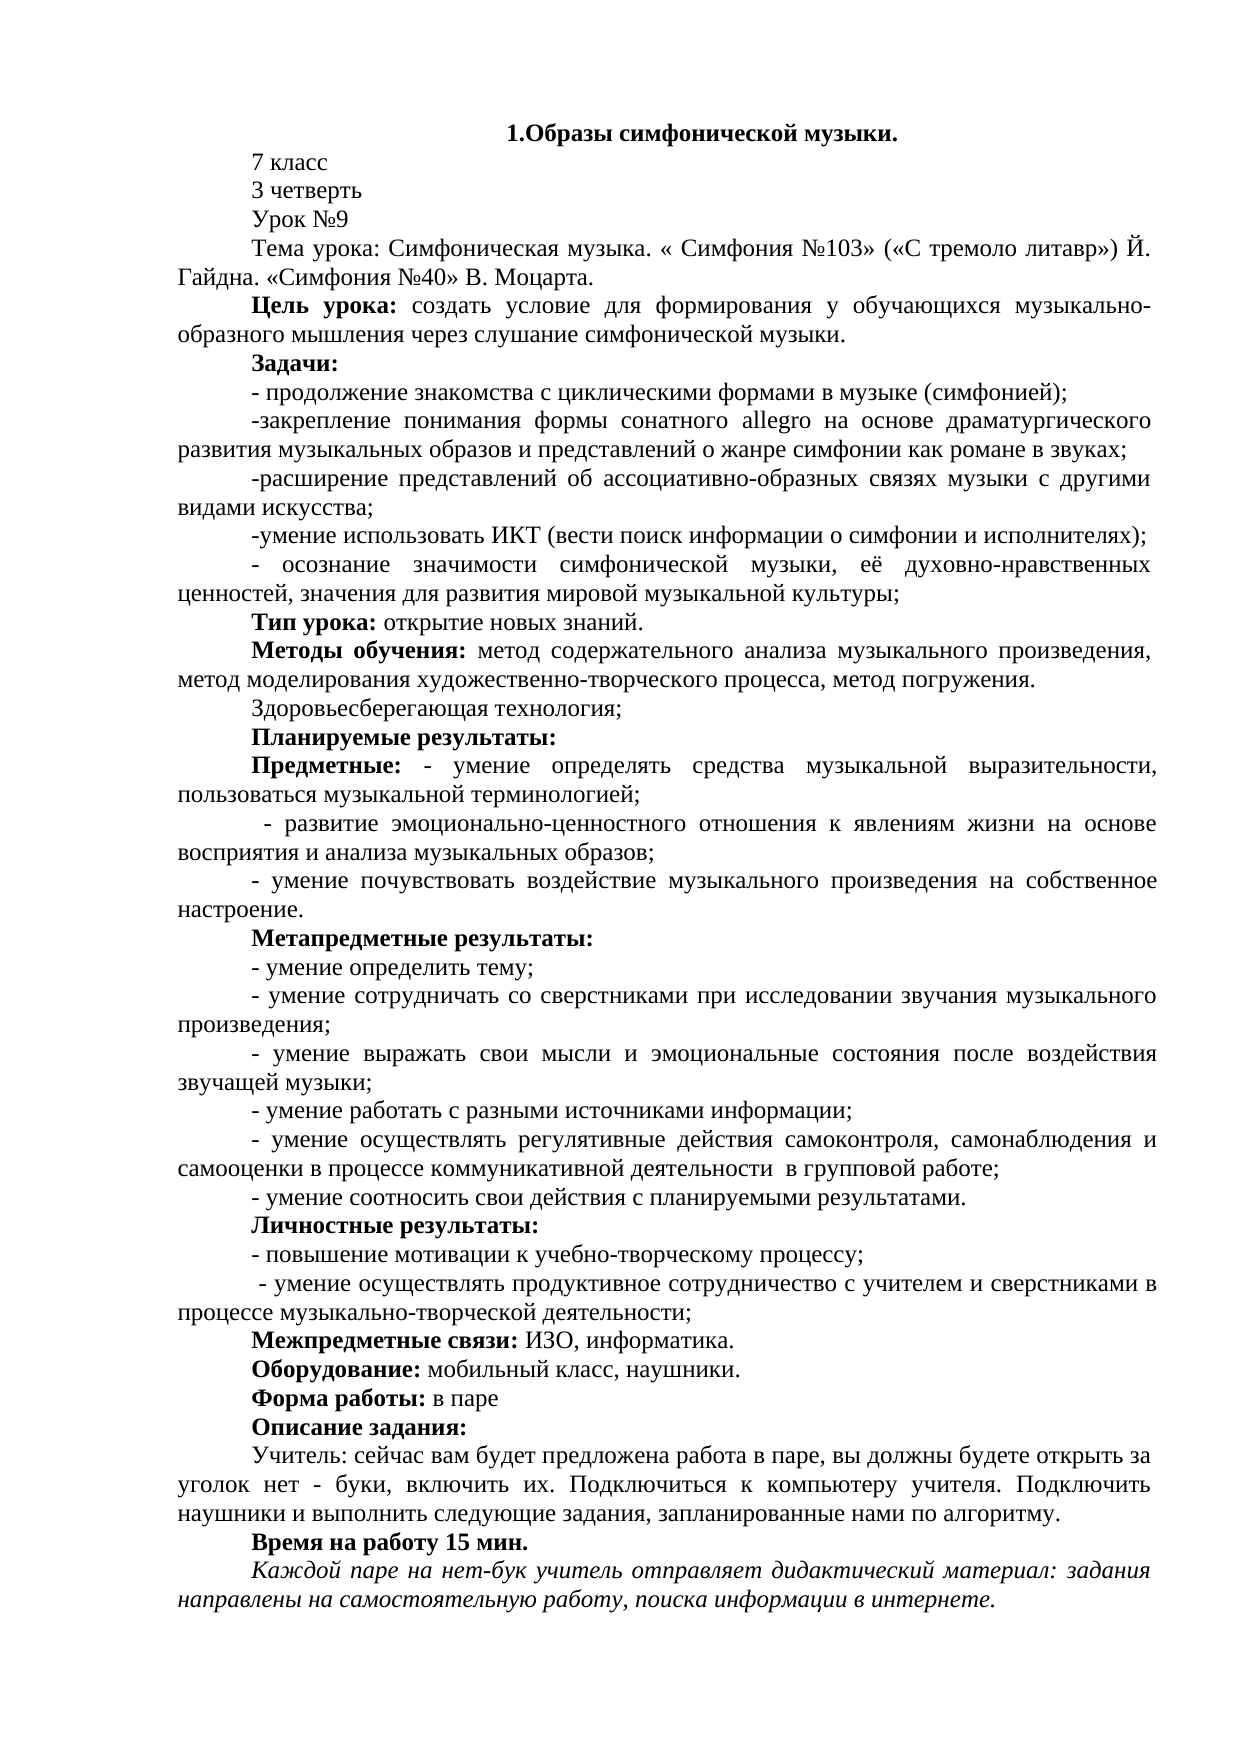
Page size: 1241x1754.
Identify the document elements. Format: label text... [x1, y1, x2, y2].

text Межпредметные связи: ИЗО, информатика. [177, 1326, 1096, 1354]
text Предметные: - умение определять средства музыкальной выразительности, пользоваться музыкальной терминологией; [177, 751, 1158, 808]
text - развитие эмоционально-ценностного отношения к явлениям жизни на основе восприятия и анализа музыкальных образов; [177, 808, 1158, 866]
text - умение определить тему; [177, 952, 1158, 981]
text - умение осуществлять регулятивные действия самоконтроля, самонаблюдения и самооценки в процессе коммуникативной деятельности в групповой работе; [177, 1124, 1158, 1182]
text - умение выражать свои мысли и эмоциональные состояния после воздействия звучащей музыки; [177, 1038, 1158, 1096]
text Планируемые результаты: [177, 722, 1096, 751]
text - умение соотносить свои действия с планируемыми результатами. [177, 1182, 1158, 1211]
text Личностные результаты: [177, 1211, 1158, 1239]
text Задачи: [177, 348, 1152, 377]
text - повышение мотивации к учебно-творческому процессу; [177, 1239, 1158, 1268]
text Время на работу 15 мин. [177, 1527, 1152, 1556]
text - умение осуществлять продуктивное сотрудничество с учителем и сверстниками в процессе музыкально-творческой деятельности; [177, 1268, 1158, 1326]
text -расширение представлений об ассоциативно-образных связях музыки с другими видами искусства; [177, 463, 1152, 521]
text Описание задания: [177, 1412, 1152, 1441]
text Оборудование: мобильный класс, наушники. [177, 1354, 1096, 1383]
text Тема урока: Симфоническая музыка. « Симфония №103» («С тремоло литавр») Й. Гайдна. «Симфония №40» В. Моцарта. [177, 233, 1152, 291]
text Учитель: сейчас вам будет предложена работа в паре, вы должны будете открыть за уголок нет - буки, включить их. Подключиться к компьютеру учителя. Подключить наушники и выполнить следующие задания, запланированные нами по алгоритму. [177, 1441, 1152, 1527]
text Тип урока: открытие новых знаний. [177, 607, 1152, 636]
list 1.Образы симфонической музыки. [252, 118, 1152, 147]
text Форма работы: в паре [177, 1383, 1096, 1412]
text Здоровьесберегающая технология; [177, 693, 1152, 722]
text Цель урока: создать условие для формирования у обучающихся музыкально-образного мышления через слушание симфонической музыки. [177, 291, 1152, 348]
text 7 класс [177, 147, 1152, 176]
text Метапредметные результаты: [177, 923, 1158, 952]
text - осознание значимости симфонической музыки, её духовно-нравственных ценностей, значения для развития мировой музыкальной культуры; [177, 549, 1152, 607]
text - продолжение знакомства с циклическими формами в музыке (симфонией); [177, 377, 1152, 406]
text - умение почувствовать воздействие музыкального произведения на собственное настроение. [177, 866, 1158, 923]
text Методы обучения: метод содержательного анализа музыкального произведения, метод моделирования художественно-творческого процесса, метод погружения. [177, 636, 1152, 693]
text - умение сотрудничать со сверстниками при исследовании звучания музыкального произведения; [177, 981, 1158, 1038]
text Каждой паре на нет-бук учитель отправляет дидактический материал: задания направлены на самостоятельную работу, поиска информации в интернете. [177, 1556, 1152, 1613]
text 3 четверть [177, 176, 1152, 204]
text -умение использовать ИКТ (вести поиск информации о симфонии и исполнителях); [177, 521, 1152, 549]
text -закрепление понимания формы сонатного allegro на основе драматургического развития музыкальных образов и представлений о жанре симфонии как романе в звуках; [177, 406, 1152, 463]
text Урок №9 [177, 204, 1152, 233]
text - умение работать с разными источниками информации; [177, 1096, 1158, 1124]
